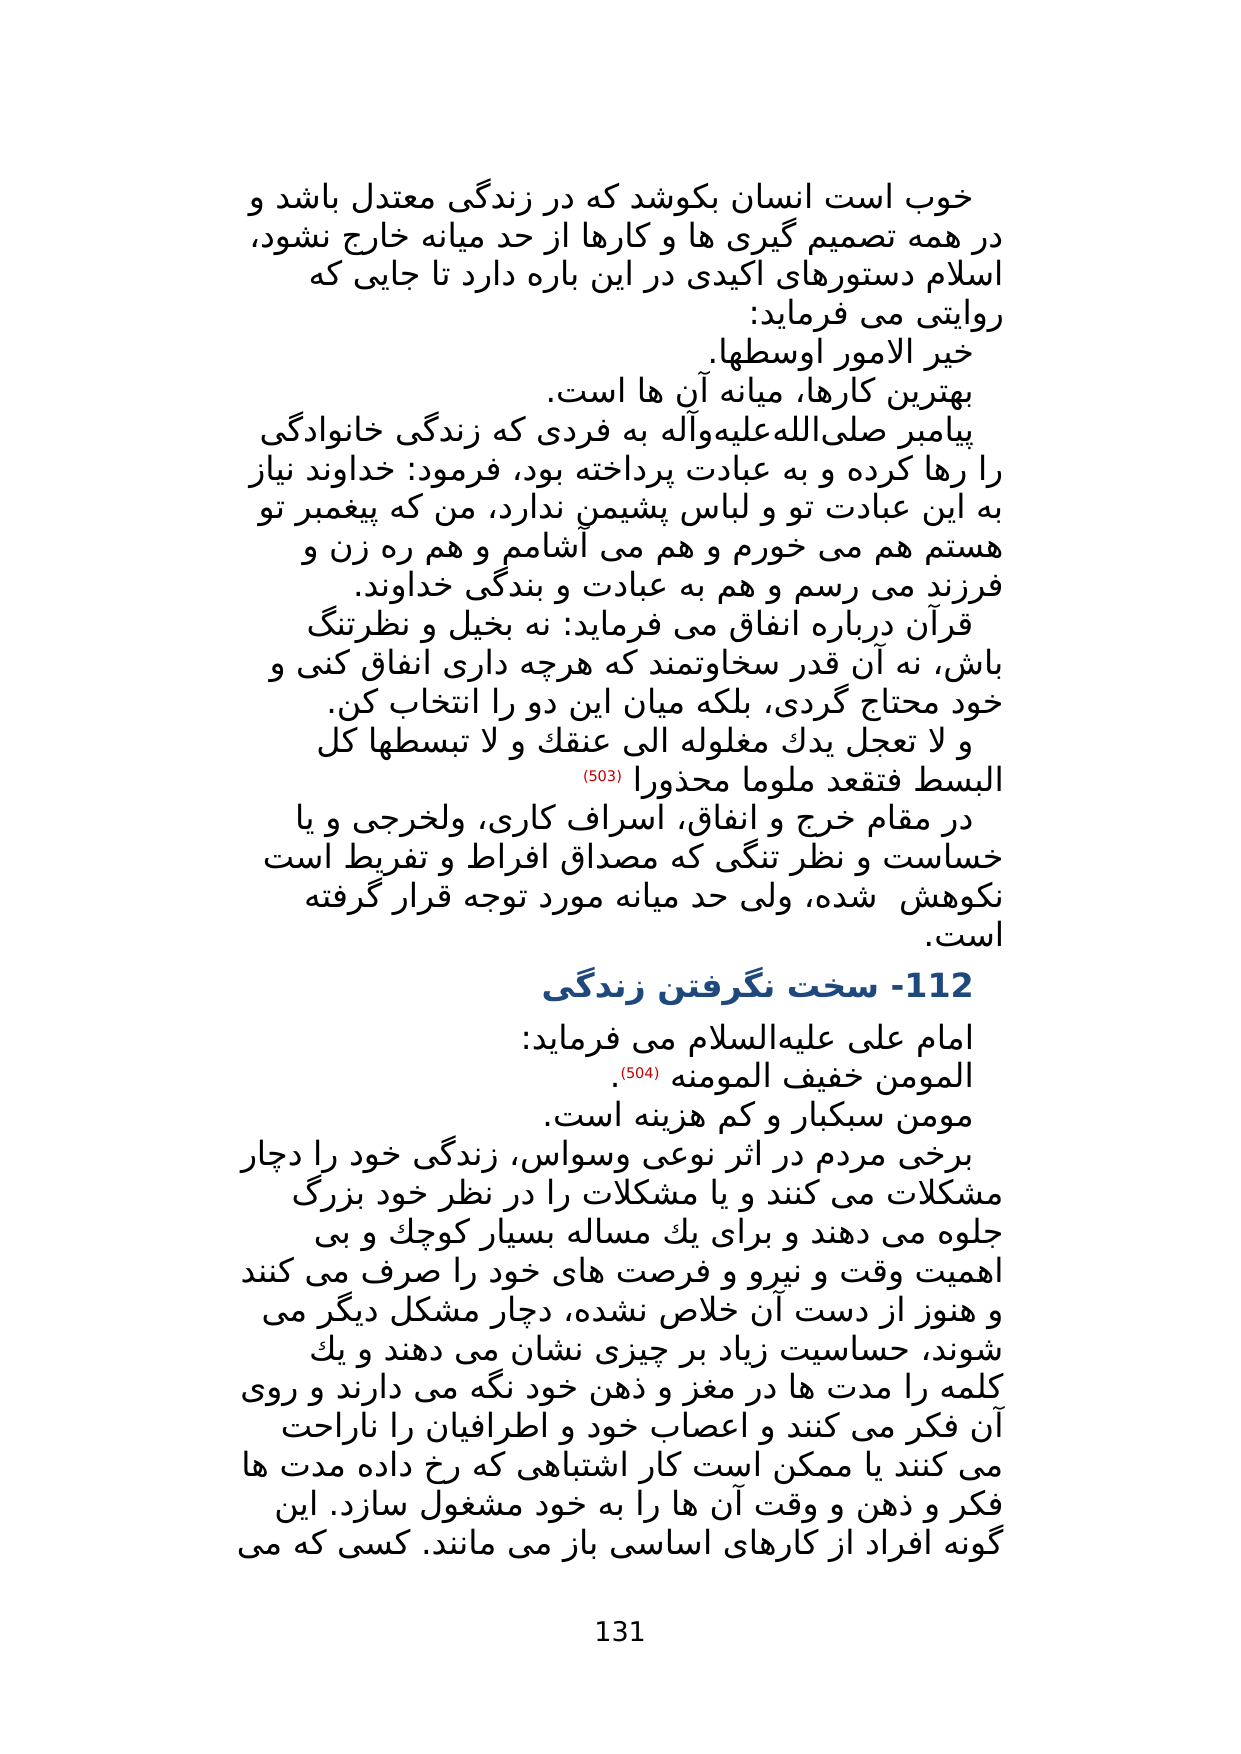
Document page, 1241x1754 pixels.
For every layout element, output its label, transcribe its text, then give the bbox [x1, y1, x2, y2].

text در مقام خرج و انفاق، اسراف كارى، ولخرجى و يا خساست و نظر تنگى كه مصداق افراط و تفريط است نكوهش ‍ شده، ولى حد ميانه مورد توجه قرار گرفته است. [236, 799, 1004, 954]
text مومن سبكبار و كم هزينه است. [236, 1096, 1004, 1135]
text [236, 1135, 1004, 1562]
text پيامبر صلى‌الله‌عليه‌وآله‌ به فردى كه زندگى خانوادگى را رها كرده و به عبادت پرداخته بود، فرمود: خداوند نياز به اين عبادت تو و لباس پشيمن ندارد، من كه پيغمبر تو هستم هم مى خورم و هم مى آشامم و هم ره زن و فرزند مى رسم و هم به عبادت و بندگى خداوند. [236, 410, 1004, 604]
text خوب است انسان بكوشد كه در زندگى معتدل باشد و در همه تصميم گيرى ها و كارها از حد ميانه خارج نشود، اسلام دستورهاى اكيدى در اين باره دارد تا جايى كه روايتى مى فرمايد: [236, 177, 1004, 333]
text المومن خفيف المومنه (504). [236, 1057, 1004, 1096]
text قرآن درباره انفاق مى فرمايد: نه بخيل و نظرتنگ باش، نه آن قدر سخاوتمند كه هرچه دارى انفاق كنى و خود محتاج گردى، بلكه ميان اين دو را انتخاب كن. [236, 604, 1004, 721]
text خير الامور اوسطها. [236, 333, 1004, 371]
subtitle 112- سخت نگرفتن زندگى [236, 967, 1004, 1006]
text امام على عليه‌السلام مى فرمايد: [236, 1018, 1004, 1057]
text و لا تعجل يدك مغلوله الى عنقك و لا تبسطها كل البسط فتقعد ملوما محذورا (503) [236, 721, 1004, 799]
text بهترين كارها، ميانه آن ها است. [236, 371, 1004, 410]
